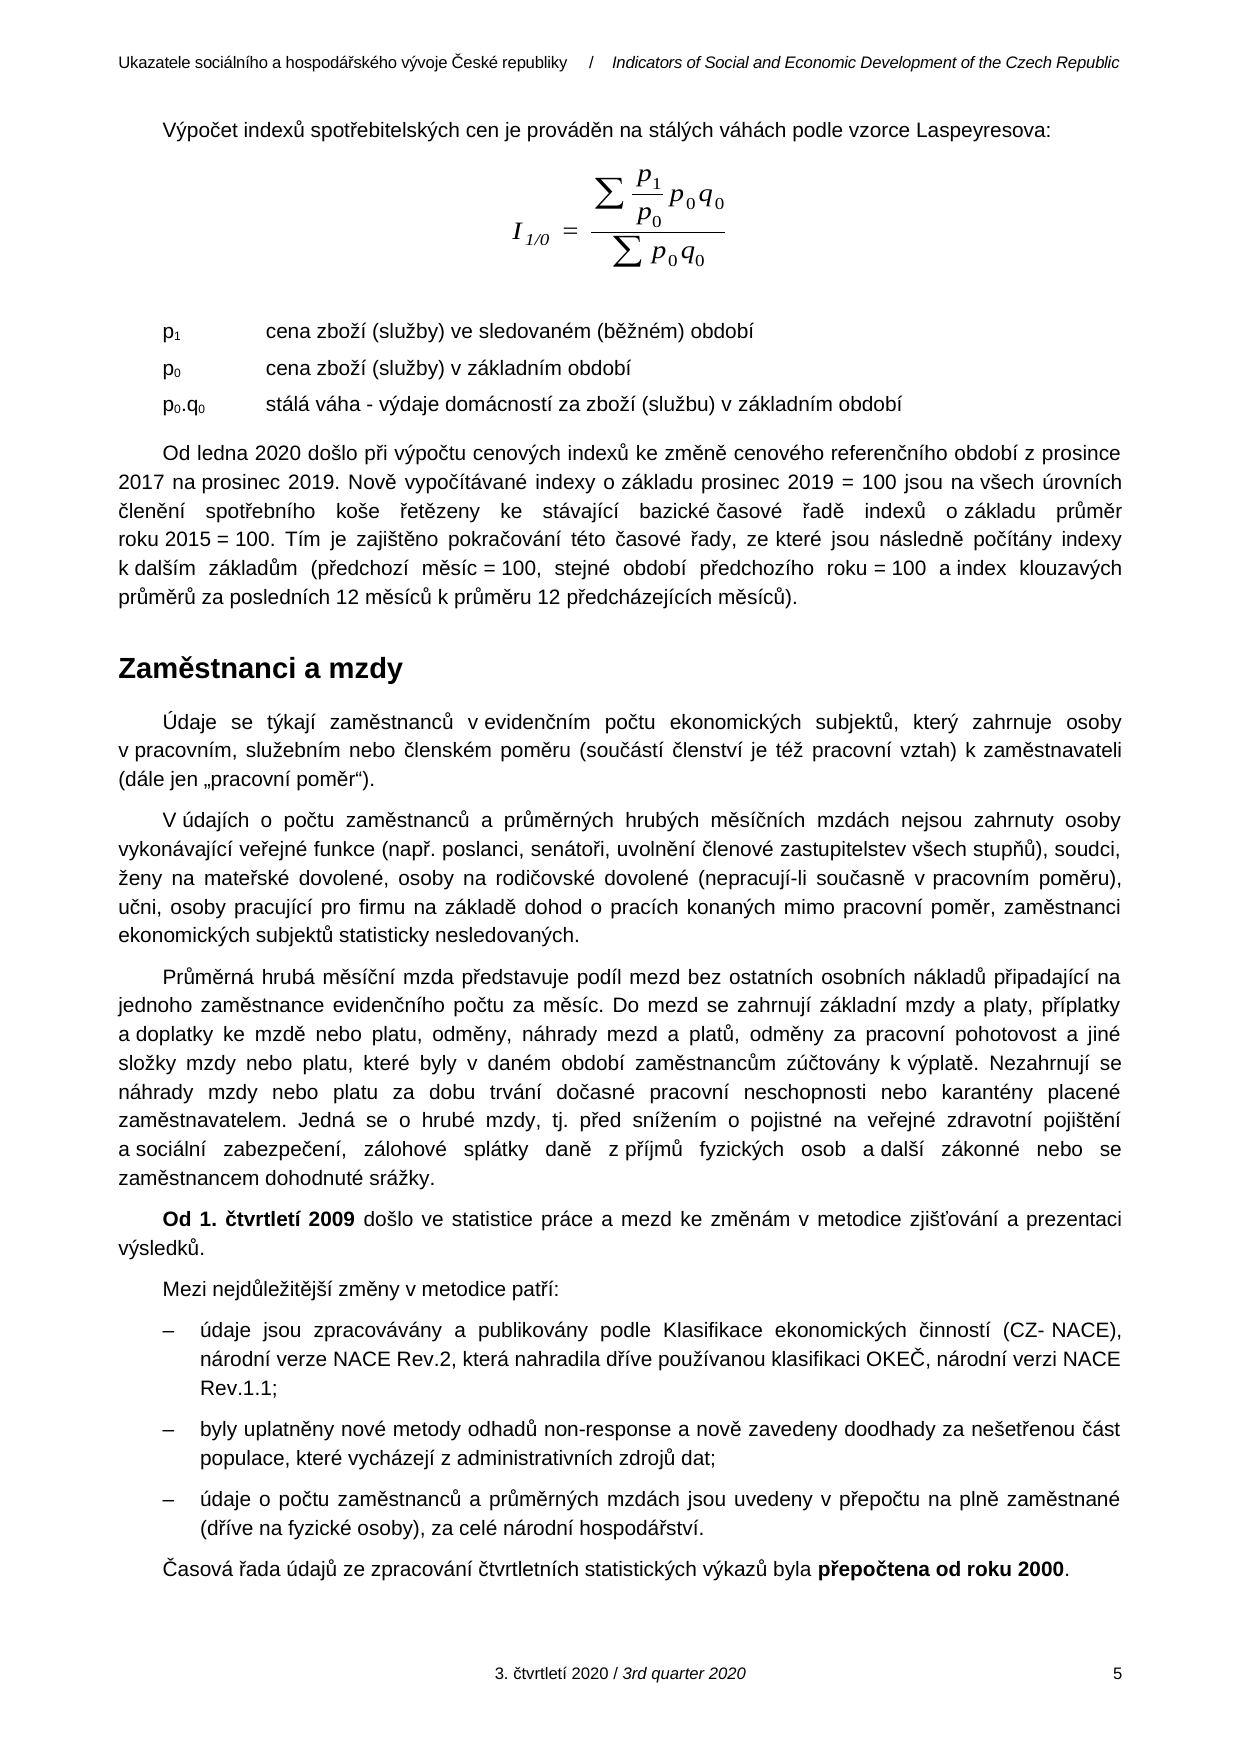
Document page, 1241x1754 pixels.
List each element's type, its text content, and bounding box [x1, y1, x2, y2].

text Mezi nejdůležitější změny v metodice patří: [118, 1277, 1122, 1301]
text p1 cena zboží (služby) ve sledovaném (běžném) období [118, 319, 1122, 343]
text V údajích o počtu zaměstnanců a průměrných hrubých měsíčních mzdách nejsou zahrnuty osoby vykonávající veřejné funkce (např. poslanci, senátoři, uvolnění členové zastupitelstev všech stupňů), soudci, ženy na mateřské dovolené, osoby na rodičovské dovolené (nepracují-li současně v pracovním poměru), učni, osoby pracující pro firmu na základě dohod o pracích konaných mimo pracovní poměr, zaměstnanci ekonomických subjektů statisticky nesledovaných. [118, 808, 1122, 947]
text Údaje se týkají zaměstnanců v evidenčním počtu ekonomických subjektů, který zahrnuje osoby v pracovním, služebním nebo členském poměru (součástí členství je též pracovní vztah) k zaměstnavateli (dále jen „pracovní poměr“). [118, 709, 1122, 791]
list údaje o počtu zaměstnanců a průměrných mzdách jsou uvedeny v přepočtu na plně zaměstnané (dříve na fyzické osoby), za celé národní hospodářství. [162, 1487, 1122, 1540]
text Od ledna 2020 došlo při výpočtu cenových indexů ke změně cenového referenčního období z prosince 2017 na prosinec 2019. Nově vypočítávané indexy o základu prosinec 2019 = 100 jsou na všech úrovních členění spotřebního koše řetězeny ke stávající bazické časové řadě indexů o základu průměr roku 2015 = 100. Tím je zajištěno pokračování této časové řady, ze které jsou následně počítány indexy k dalším základům (předchozí měsíc = 100, stejné období předchozího roku = 100 a index klouzavých průměrů za posledních 12 měsíců k průměru 12 předcházejících měsíců). [118, 441, 1122, 609]
list Časová řada údajů ze zpracování čtvrtletních statistických výkazů byla přepočtena od roku 2000. [118, 1557, 1122, 1581]
text Od 1. čtvrtletí 2009 došlo ve statistice práce a mezd ke změnám v metodice zjišťování a prezentaci výsledků. [118, 1207, 1122, 1260]
text Zaměstnanci a mzdy [118, 651, 1122, 684]
list byly uplatněny nové metody odhadů non-response a nově zavedeny doodhady za nešetřenou část populace, které vycházejí z administrativních zdrojů dat; [162, 1417, 1122, 1470]
text p0 cena zboží (služby) v základním období [118, 356, 1122, 379]
text Průměrná hrubá měsíční mzda představuje podíl mezd bez ostatních osobních nákladů připadající na jednoho zaměstnance evidenčního počtu za měsíc. Do mezd se zahrnují základní mzdy a platy, příplatky a doplatky ke mzdě nebo platu, odměny, náhrady mezd a platů, odměny za pracovní pohotovost a jiné složky mzdy nebo platu, které byly v daném období zaměstnancům zúčtovány k výplatě. Nezahrnují se náhrady mzdy nebo platu za dobu trvání dočasné pracovní neschopnosti nebo karantény placené zaměstnavatelem. Jedná se o hrubé mzdy, tj. před snížením o pojistné na veřejné zdravotní pojištění a sociální zabezpečení, zálohové splátky daně z příjmů fyzických osob a další zákonné nebo se zaměstnancem dohodnuté srážky. [118, 964, 1122, 1190]
list údaje jsou zpracovávány a publikovány podle Klasifikace ekonomických činností (CZ- NACE), národní verze NACE Rev.2, která nahradila dříve používanou klasifikaci OKEČ, národní verzi NACE Rev.1.1; [162, 1318, 1122, 1400]
text Výpočet indexů spotřebitelských cen je prováděn na stálých váhách podle vzorce Laspeyresova: [118, 118, 1122, 142]
text p0.q0 stálá váha - výdaje domácností za zboží (službu) v základním období [118, 392, 1122, 416]
